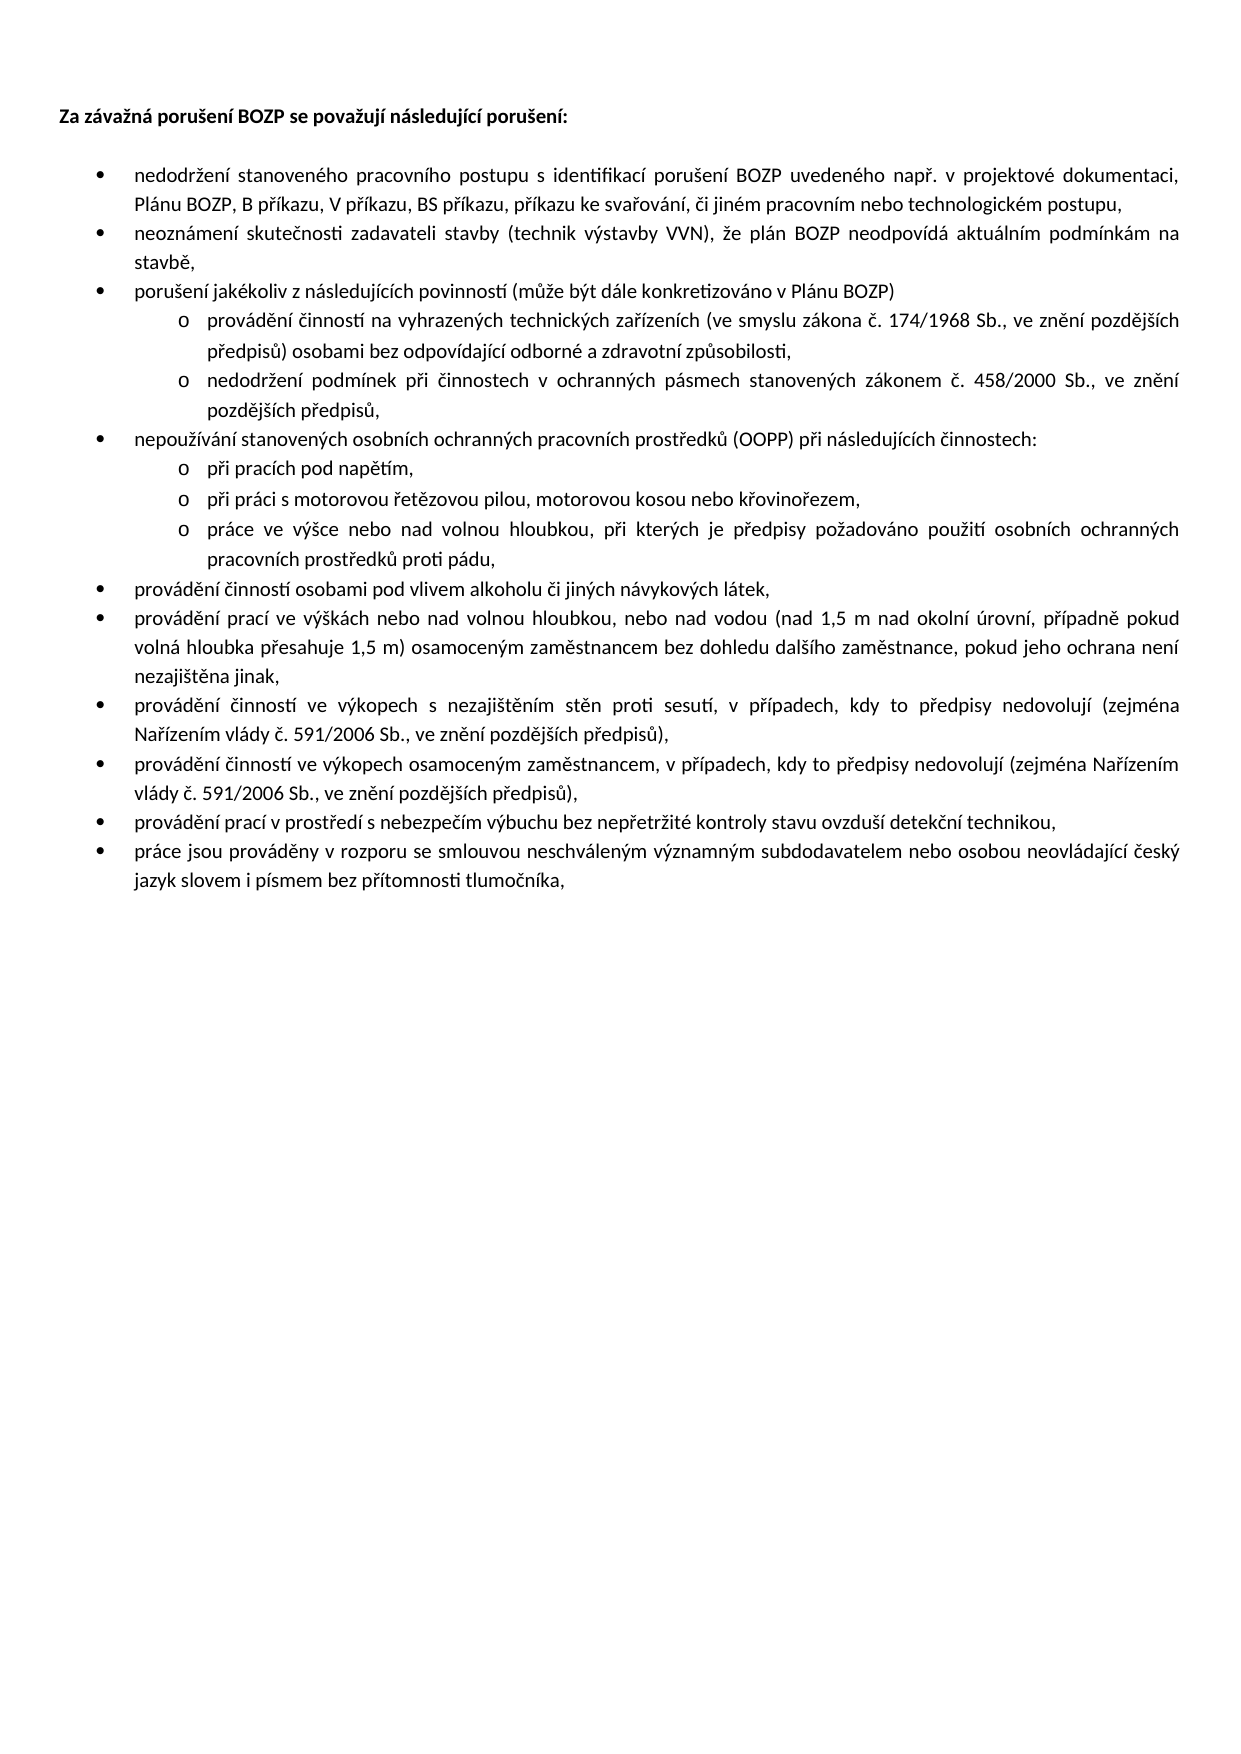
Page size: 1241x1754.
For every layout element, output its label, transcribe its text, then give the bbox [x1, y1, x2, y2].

list provádění prací ve výškách nebo nad volnou hloubkou, nebo nad vodou (nad 1,5 m nad okolní úrovní, případně pokud volná hloubka přesahuje 1,5 m) osamoceným zaměstnancem bez dohledu dalšího zaměstnance, pokud jeho ochrana není nezajištěna jinak, [97, 605, 1181, 689]
list při práci s motorovou řetězovou pilou, motorovou kosou nebo křovinořezem, [177, 486, 1181, 512]
list práce jsou prováděny v rozporu se smlouvou neschváleným významným subdodavatelem nebo osobou neovládající český jazyk slovem i písmem bez přítomnosti tlumočníka, [97, 838, 1181, 893]
list nedodržení podmínek při činnostech v ochranných pásmech stanovených zákonem č. 458/2000 Sb., ve znění pozdějších předpisů, [177, 367, 1181, 423]
list porušení jakékoliv z následujících povinností (může být dále konkretizováno v Plánu BOZP) [97, 278, 1181, 304]
list provádění činností na vyhrazených technických zařízeních (ve smyslu zákona č. 174/1968 Sb., ve znění pozdějších předpisů) osobami bez odpovídající odborné a zdravotní způsobilosti, [177, 308, 1181, 363]
list provádění prací v prostředí s nebezpečím výbuchu bez nepřetržité kontroly stavu ovzduší detekční technikou, [97, 809, 1181, 834]
list nepoužívání stanovených osobních ochranných pracovních prostředků (OOPP) při následujících činnostech: [97, 426, 1181, 452]
text Za závažná porušení BOZP se považují následující porušení: [59, 103, 1181, 129]
list práce ve výšce nebo nad volnou hloubkou, při kterých je předpisy požadováno použití osobních ochranných pracovních prostředků proti pádu, [177, 516, 1181, 572]
list provádění činností ve výkopech s nezajištěním stěn proti sesutí, v případech, kdy to předpisy nedovolují (zejména Nařízením vlády č. 591/2006 Sb., ve znění pozdějších předpisů), [97, 692, 1181, 747]
list při pracích pod napětím, [177, 456, 1181, 482]
list neoznámení skutečnosti zadavateli stavby (technik výstavby VVN), že plán BOZP neodpovídá aktuálním podmínkám na stavbě, [97, 220, 1181, 275]
list provádění činností ve výkopech osamoceným zaměstnancem, v případech, kdy to předpisy nedovolují (zejména Nařízením vlády č. 591/2006 Sb., ve znění pozdějších předpisů), [97, 751, 1181, 805]
list provádění činností osobami pod vlivem alkoholu či jiných návykových látek, [97, 576, 1181, 601]
list nedodržení stanoveného pracovního postupu s identifikací porušení BOZP uvedeného např. v projektové dokumentaci, Plánu BOZP, B příkazu, V příkazu, BS příkazu, příkazu ke svařování, či jiném pracovním nebo technologickém postupu, [97, 162, 1181, 216]
